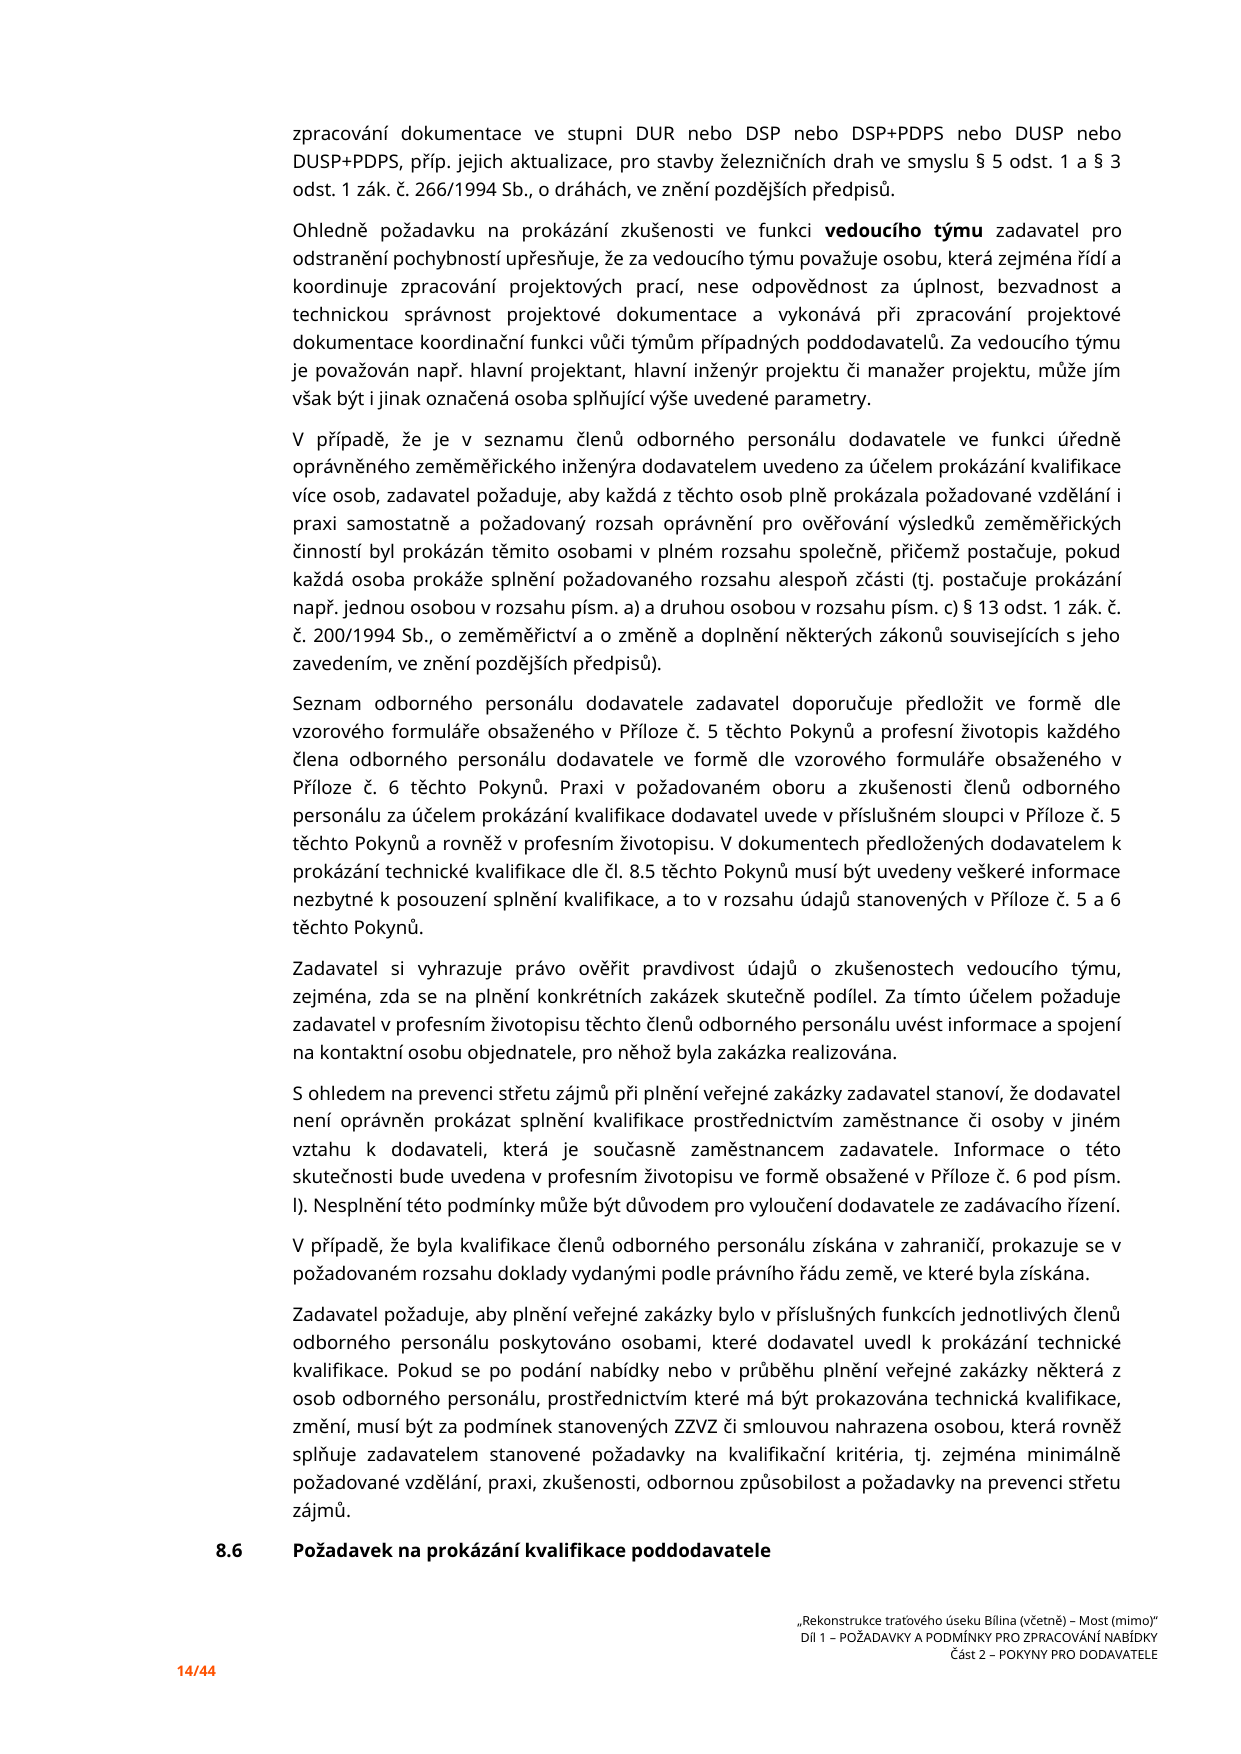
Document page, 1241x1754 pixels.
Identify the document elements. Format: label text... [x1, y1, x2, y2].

text V případě, že byla kvalifikace členů odborného personálu získána v zahraničí, prokazuje se v požadovaném rozsahu doklady vydanými podle právního řádu země, ve které byla získána. [292, 1232, 1122, 1286]
text Zadavatel si vyhrazuje právo ověřit pravdivost údajů o zkušenostech vedoucího týmu, zejména, zda se na plnění konkrétních zakázek skutečně podílel. Za tímto účelem požaduje zadavatel v profesním životopisu těchto členů odborného personálu uvést informace a spojení na kontaktní osobu objednatele, pro něhož byla zakázka realizována. [292, 955, 1122, 1065]
text Zadavatel požaduje, aby plnění veřejné zakázky bylo v příslušných funkcích jednotlivých členů odborného personálu poskytováno osobami, které dodavatel uvedl k prokázání technické kvalifikace. Pokud se po podání nabídky nebo v průběhu plnění veřejné zakázky některá z osob odborného personálu, prostřednictvím které má být prokazována technická kvalifikace, změní, musí být za podmínek stanovených ZZVZ či smlouvou nahrazena osobou, která rovněž splňuje zadavatelem stanovené požadavky na kvalifikační kritéria, tj. zejména minimálně požadované vzdělání, praxi, zkušenosti, odbornou způsobilost a požadavky na prevenci střetu zájmů. [292, 1301, 1122, 1523]
text S ohledem na prevenci střetu zájmů při plnění veřejné zakázky zadavatel stanoví, že dodavatel není oprávněn prokázat splnění kvalifikace prostřednictvím zaměstnance či osoby v jiném vztahu k dodavateli, která je současně zaměstnancem zadavatele. Informace o této skutečnosti bude uvedena v profesním životopisu ve formě obsažené v Příloze č. 6 pod písm. l). Nesplnění této podmínky může být důvodem pro vyloučení dodavatele ze zadávacího řízení. [292, 1080, 1122, 1217]
text Seznam odborného personálu dodavatele zadavatel doporučuje předložit ve formě dle vzorového formuláře obsaženého v Příloze č. 5 těchto Pokynů a profesní životopis každého člena odborného personálu dodavatele ve formě dle vzorového formuláře obsaženého v Příloze č. 6 těchto Pokynů. Praxi v požadovaném oboru a zkušenosti členů odborného personálu za účelem prokázání kvalifikace dodavatel uvede v příslušném sloupci v Příloze č. 5 těchto Pokynů a rovněž v profesním životopisu. V dokumentech předložených dodavatelem k prokázání technické kvalifikace dle čl. 8.5 těchto Pokynů musí být uvedeny veškeré informace nezbytné k posouzení splnění kvalifikace, a to v rozsahu údajů stanovených v Příloze č. 5 a 6 těchto Pokynů. [292, 691, 1122, 940]
text V případě, že je v seznamu členů odborného personálu dodavatele ve funkci úředně oprávněného zeměměřického inženýra dodavatelem uvedeno za účelem prokázání kvalifikace více osob, zadavatel požaduje, aby každá z těchto osob plně prokázala požadované vzdělání i praxi samostatně a požadovaný rozsah oprávnění pro ověřování výsledků zeměměřických činností byl prokázán těmito osobami v plném rozsahu společně, přičemž postačuje, pokud každá osoba prokáže splnění požadovaného rozsahu alespoň zčásti (tj. postačuje prokázání např. jednou osobou v rozsahu písm. a) a druhou osobou v rozsahu písm. c) § 13 odst. 1 zák. č. č. 200/1994 Sb., o zeměměřictví a o změně a doplnění některých zákonů souvisejících s jeho zavedením, ve znění pozdějších předpisů). [292, 426, 1122, 676]
text Požadavek na prokázání kvalifikace poddodavatele [216, 1538, 1122, 1563]
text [292, 121, 1122, 202]
text Ohledně požadavku na prokázání zkušenosti ve funkci vedoucího týmu zadavatel pro odstranění pochybností upřesňuje, že za vedoucího týmu považuje osobu, která zejména řídí a koordinuje zpracování projektových prací, nese odpovědnost za úplnost, bezvadnost a technickou správnost projektové dokumentace a vykonává při zpracování projektové dokumentace koordinační funkci vůči týmům případných poddodavatelů. Za vedoucího týmu je považován např. hlavní projektant, hlavní inženýr projektu či manažer projektu, může jím však být i jinak označená osoba splňující výše uvedené parametry. [292, 217, 1122, 411]
